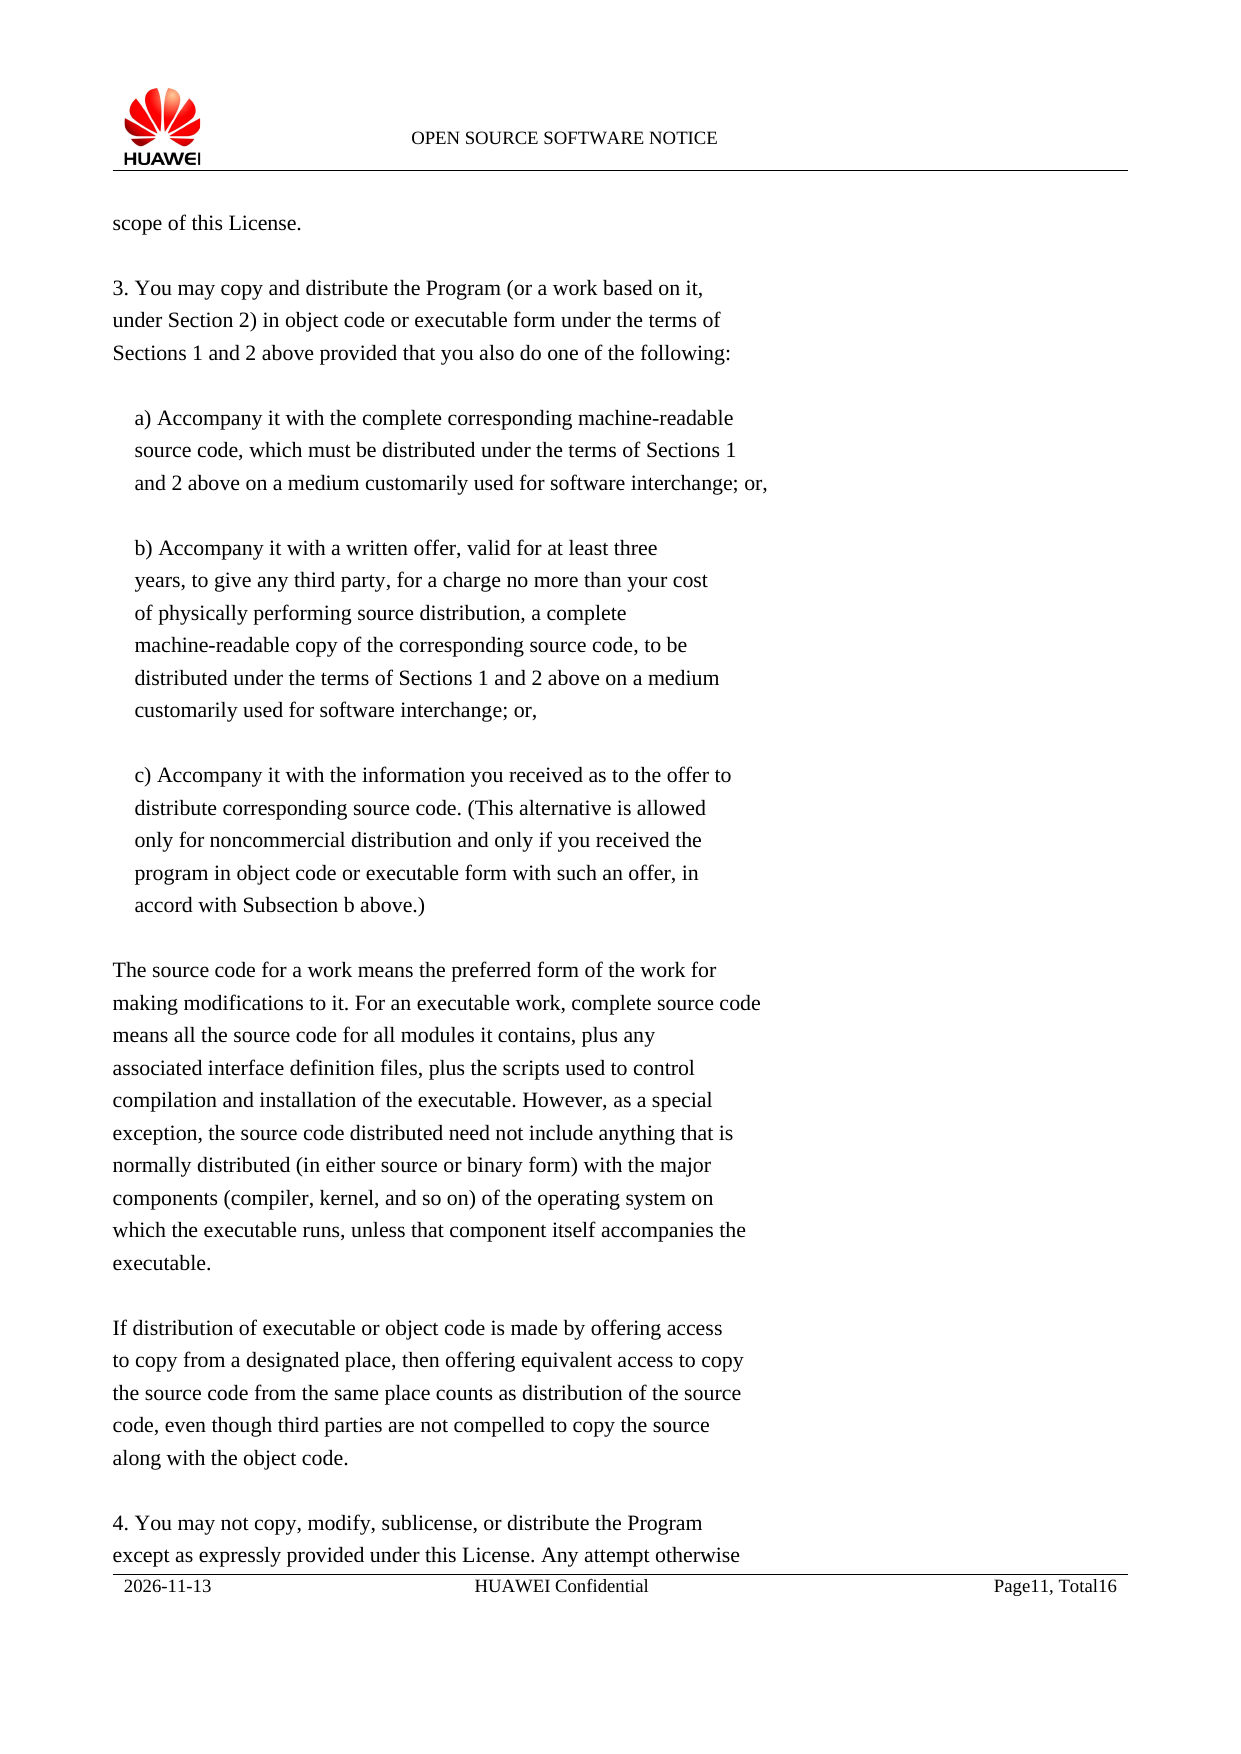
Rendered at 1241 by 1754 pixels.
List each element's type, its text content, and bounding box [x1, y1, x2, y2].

text means all the source code for all modules it contains, plus any [112, 1019, 1128, 1051]
text program in object code or executable form with such an offer, in [112, 856, 1128, 889]
text code, even though third parties are not compelled to copy the source [112, 1409, 1128, 1441]
text If distribution of executable or object code is made by offering access [112, 1311, 1128, 1344]
text which the executable runs, unless that component itself accompanies the [112, 1214, 1128, 1246]
text of physically performing source distribution, a complete [112, 596, 1128, 629]
text 4. You may not copy, modify, sublicense, or distribute the Program [112, 1506, 1128, 1539]
text c) Accompany it with the information you received as to the offer to [112, 759, 1128, 791]
text customarily used for software interchange; or, [112, 694, 1128, 726]
text The source code for a work means the preferred form of the work for [112, 954, 1128, 986]
text under Section 2) in object code or executable form under the terms of [112, 304, 1128, 336]
text distribute corresponding source code. (This alternative is allowed [112, 791, 1128, 824]
text 3. You may copy and distribute the Program (or a work based on it, [112, 271, 1128, 304]
text a) Accompany it with the complete corresponding machine-readable [112, 401, 1128, 434]
text years, to give any third party, for a charge no more than your cost [112, 564, 1128, 596]
text executable. [112, 1246, 1128, 1279]
text Sections 1 and 2 above provided that you also do one of the following: [112, 336, 1128, 369]
text to copy from a designated place, then offering equivalent access to copy [112, 1344, 1128, 1376]
text exception, the source code distributed need not include anything that is [112, 1116, 1128, 1149]
text associated interface definition files, plus the scripts used to control [112, 1051, 1128, 1084]
text components (compiler, kernel, and so on) of the operating system on [112, 1181, 1128, 1214]
picture [124, 88, 201, 165]
text except as expressly provided under this License. Any attempt otherwise [112, 1539, 1128, 1571]
text source code, which must be distributed under the terms of Sections 1 [112, 434, 1128, 466]
text only for noncommercial distribution and only if you received the [112, 824, 1128, 856]
text distributed under the terms of Sections 1 and 2 above on a medium [112, 661, 1128, 694]
text the source code from the same place counts as distribution of the source [112, 1376, 1128, 1409]
text scope of this License. [112, 206, 1128, 239]
text normally distributed (in either source or binary form) with the major [112, 1149, 1128, 1181]
text accord with Subsection b above.) [112, 889, 1128, 921]
text b) Accompany it with a written offer, valid for at least three [112, 531, 1128, 564]
text machine-readable copy of the corresponding source code, to be [112, 629, 1128, 661]
text compilation and installation of the executable. However, as a special [112, 1084, 1128, 1116]
text making modifications to it. For an executable work, complete source code [112, 986, 1128, 1019]
text and 2 above on a medium customarily used for software interchange; or, [112, 466, 1128, 499]
text along with the object code. [112, 1441, 1128, 1474]
